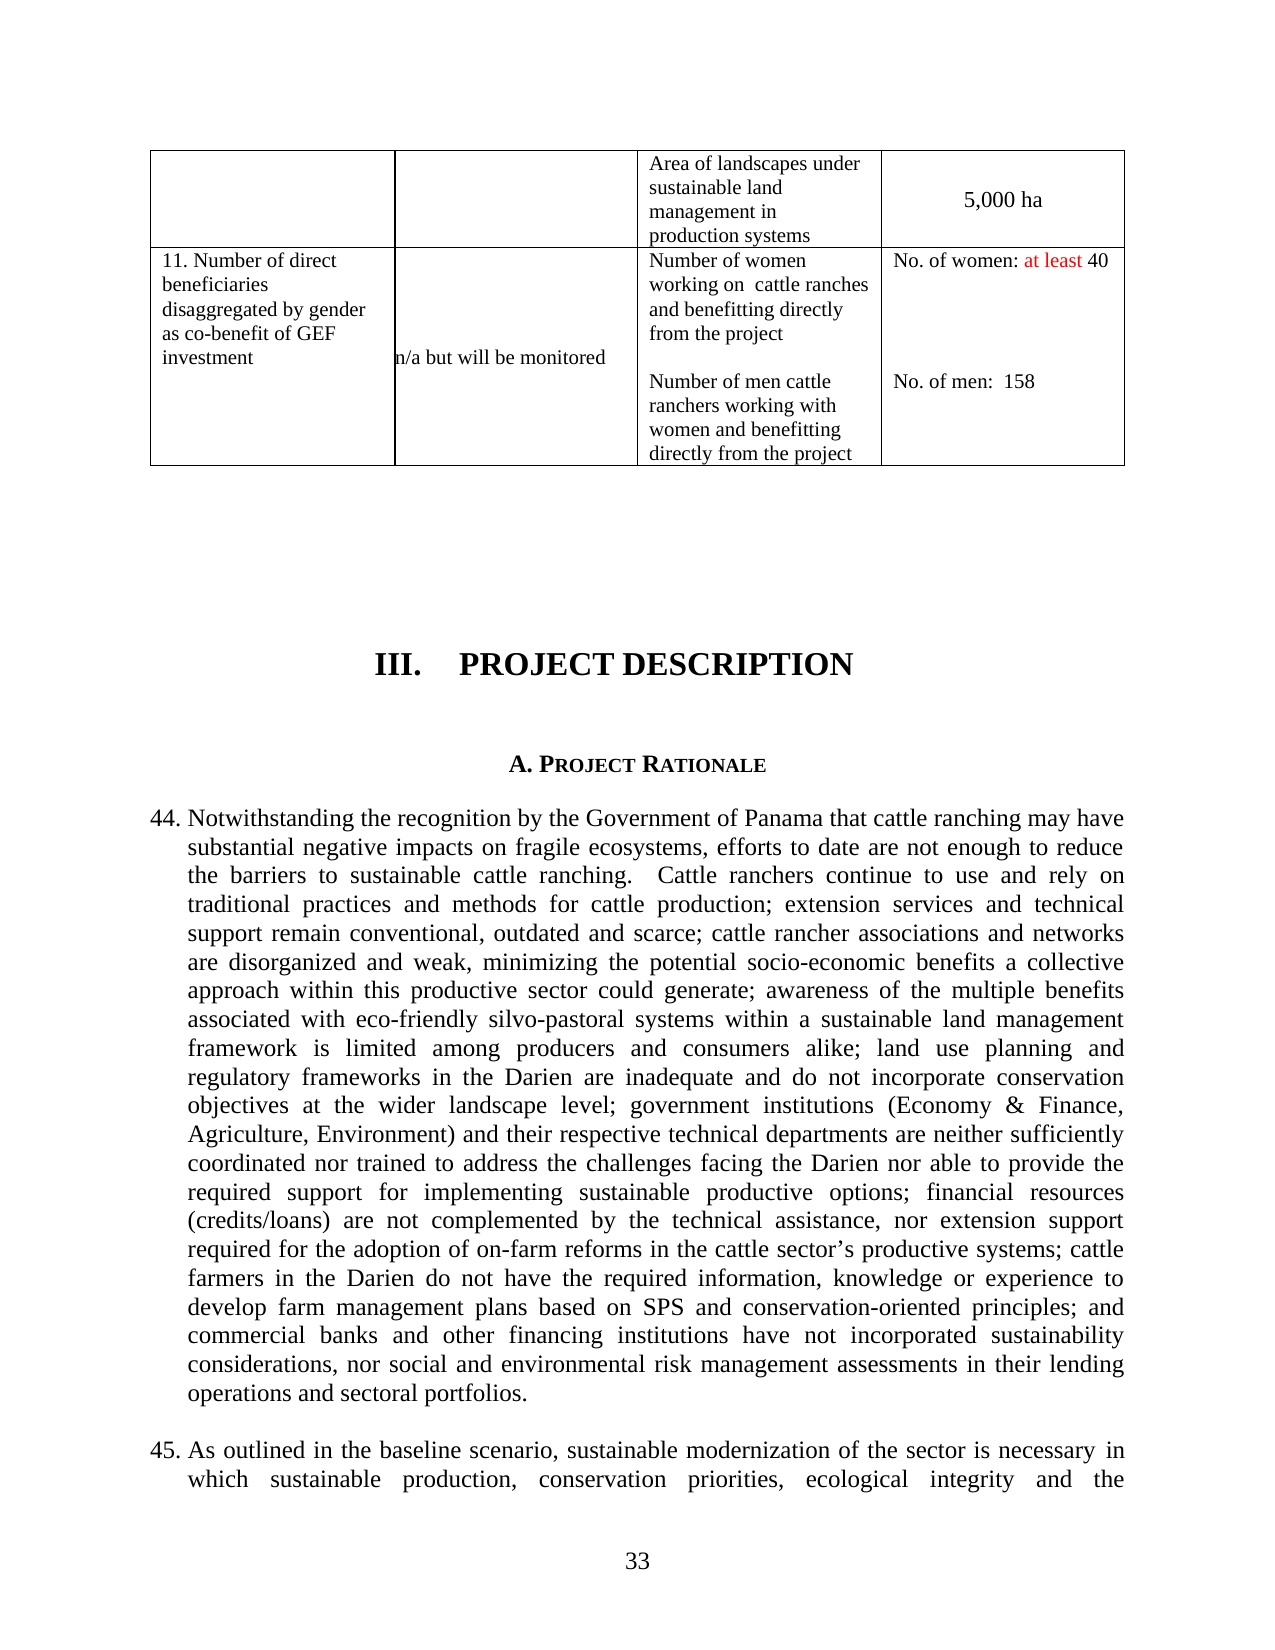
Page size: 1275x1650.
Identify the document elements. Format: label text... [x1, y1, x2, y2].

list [150, 1436, 1125, 1493]
subtitle PROJECT DESCRIPTION [150, 645, 1125, 683]
table_cell Area of landscapes under sustainable land management in production systems [638, 151, 881, 247]
table_cell 11. Number of direct beneficiaries disaggregated by gender as co-benefit of GEF investment [151, 248, 394, 465]
table_cell No. of women: at least 40 No. of men: 158 [882, 248, 1124, 465]
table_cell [151, 151, 394, 247]
table_cell 5,000 ha [882, 151, 1124, 247]
table_cell n/a but will be monitored [396, 248, 637, 465]
list Notwithstanding the recognition by the Government of Panama that cattle ranching may have substantial negative impacts on fragile ecosystems, efforts to date are not enough to reduce the barriers to sustainable cattle ranching. Cattle ranchers continue to use and rely on traditional practices and methods for cattle production; extension services and technical support remain conventional, outdated and scarce; cattle rancher associations and networks are disorganized and weak, minimizing the potential socio-economic benefits a collective approach within this productive sector could generate; awareness of the multiple benefits associated with eco-friendly silvo-pastoral systems within a sustainable land management framework is limited among producers and consumers alike; land use planning and regulatory frameworks in the Darien are inadequate and do not incorporate conservation objectives at the wider landscape level; government institutions (Economy & Finance, Agriculture, Environment) and their respective technical departments are neither sufficiently coordinated nor trained to address the challenges facing the Darien nor able to provide the required support for implementing sustainable productive options; financial resources (credits/loans) are not complemented by the technical assistance, nor extension support required for the adoption of on-farm reforms in the cattle sector’s productive systems; cattle farmers in the Darien do not have the required information, knowledge or experience to develop farm management plans based on SPS and conservation-oriented principles; and commercial banks and other financing institutions have not incorporated sustainability considerations, nor social and environmental risk management assessments in their lending operations and sectoral portfolios. [150, 803, 1125, 1407]
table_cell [396, 151, 637, 247]
subtitle A. Project Rationale [150, 749, 1125, 778]
table_cell Number of women working on cattle ranches and benefitting directly from the project Number of men cattle ranchers working with women and benefitting directly from the project [638, 248, 881, 465]
